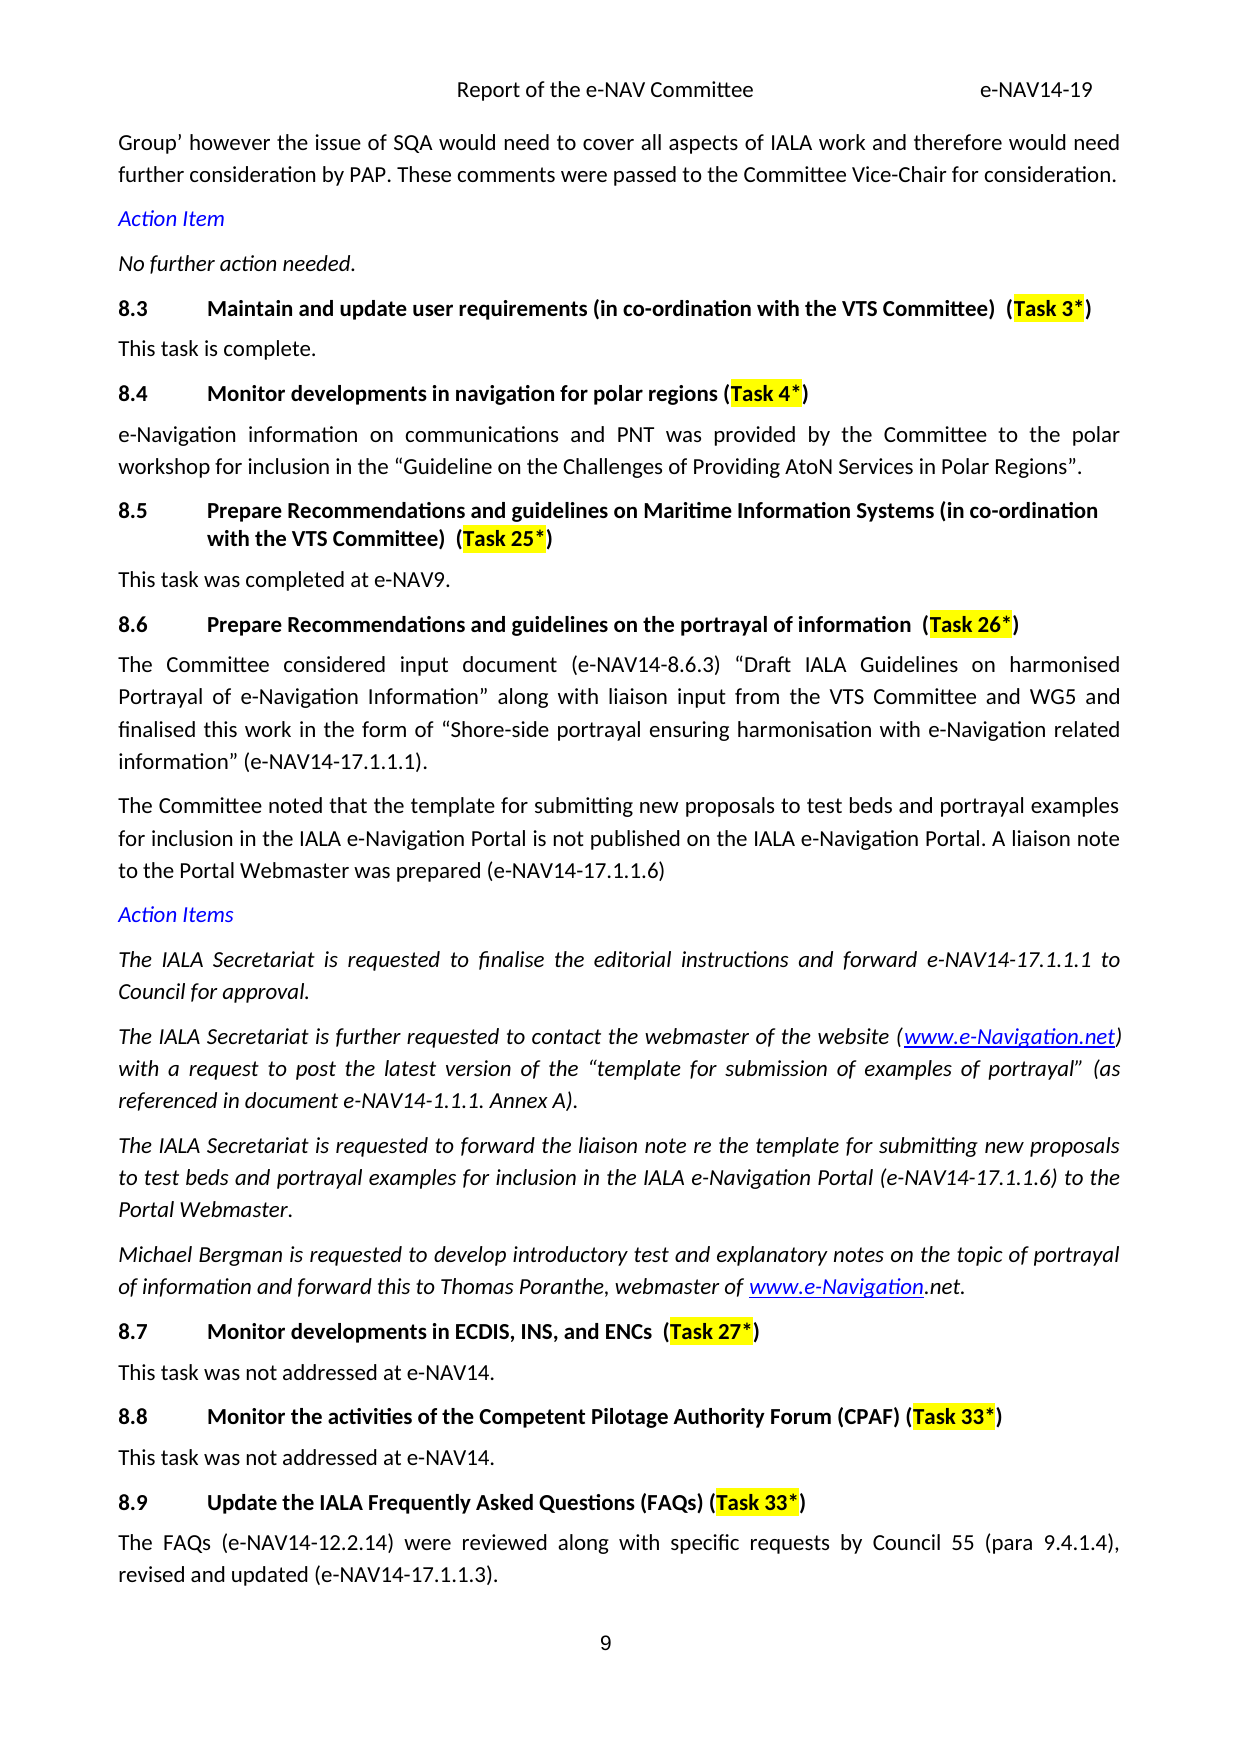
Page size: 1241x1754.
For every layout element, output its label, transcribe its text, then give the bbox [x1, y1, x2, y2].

text The IALA Secretariat is requested to forward the liaison note re the template for submitting new proposals to test beds and portrayal examples for inclusion in the IALA e-Navigation Portal (e-NAV14-17.1.1.6) to the Portal Webmaster. [118, 1131, 1122, 1224]
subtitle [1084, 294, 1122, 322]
text The FAQs (e-NAV14-12.2.14) were reviewed along with specific requests by Council 55 (para 9.4.1.4), revised and updated (e-NAV14-17.1.1.3). [118, 1528, 1122, 1588]
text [118, 128, 1122, 188]
subtitle Monitor the activities of the Competent Pilotage Authority Forum (CPAF) (Task 33*) [118, 1402, 1122, 1430]
subtitle Monitor developments in ECDIS, INS, and ENCs (Task 27*) [118, 1317, 670, 1345]
text This task was not addressed at e-NAV14. [118, 1443, 1122, 1471]
subtitle Monitor developments in navigation for polar regions (Task 4*) [802, 379, 1122, 407]
text No further action needed. [118, 249, 1122, 277]
text Michael Bergman is requested to develop introductory test and explanatory notes on the topic of portrayal of information and forward this to Thomas Poranthe, webmaster of www.e-Navigation.net. [118, 1240, 1122, 1301]
subtitle Prepare Recommendations and guidelines on Maritime Information Systems (in co-ordination with the VTS Committee) (Task 25*) [118, 497, 1122, 553]
text The IALA Secretariat is requested to finalise the editorial instructions and forward e-NAV14-17.1.1.1 to Council for approval. [118, 945, 1122, 1006]
text This task is complete. [118, 334, 1122, 362]
subtitle Prepare Recommendations and guidelines on the portrayal of information (Task 26*) [118, 610, 930, 638]
text The Committee noted that the template for submitting new proposals to test beds and portrayal examples for inclusion in the IALA e-Navigation Portal is not published on the IALA e-Navigation Portal. A liaison note to the Portal Webmaster was prepared (e-NAV14-17.1.1.6) [118, 792, 1122, 884]
text e-Navigation information on communications and PNT was provided by the Committee to the polar workshop for inclusion in the “Guideline on the Challenges of Providing AtoN Services in Polar Regions”. [118, 420, 1122, 480]
text Action Items [118, 901, 1122, 929]
subtitle Monitor developments in navigation for polar regions (Task 4*) [118, 379, 731, 407]
subtitle Update the IALA Frequently Asked Questions (FAQs) (Task 33*) [118, 1488, 716, 1516]
subtitle Monitor developments in ECDIS, INS, and ENCs (Task 27*) [753, 1317, 1122, 1345]
text Action Item [118, 204, 1122, 233]
text This task was not addressed at e-NAV14. [118, 1358, 1122, 1386]
text The IALA Secretariat is further requested to contact the webmaster of the website (www.e-Navigation.net) with a request to post the latest version of the “template for submission of examples of portrayal” (as referenced in document e-NAV14-1.1.1. Annex A). [118, 1022, 1122, 1114]
text This task was completed at e-NAV9. [118, 565, 1122, 593]
text The Committee considered input document (e-NAV14-8.6.3) “Draft IALA Guidelines on harmonised Portrayal of e-Navigation Information” along with liaison input from the VTS Committee and WG5 and finalised this work in the form of “Shore-side portrayal ensuring harmonisation with e-Navigation related information” (e-NAV14-17.1.1.1). [118, 650, 1122, 775]
subtitle Maintain and update user requirements (in co-ordination with the VTS Committee) (Task 3*) [118, 294, 1014, 322]
subtitle Update the IALA Frequently Asked Questions (FAQs) (Task 33*) [799, 1488, 1122, 1516]
